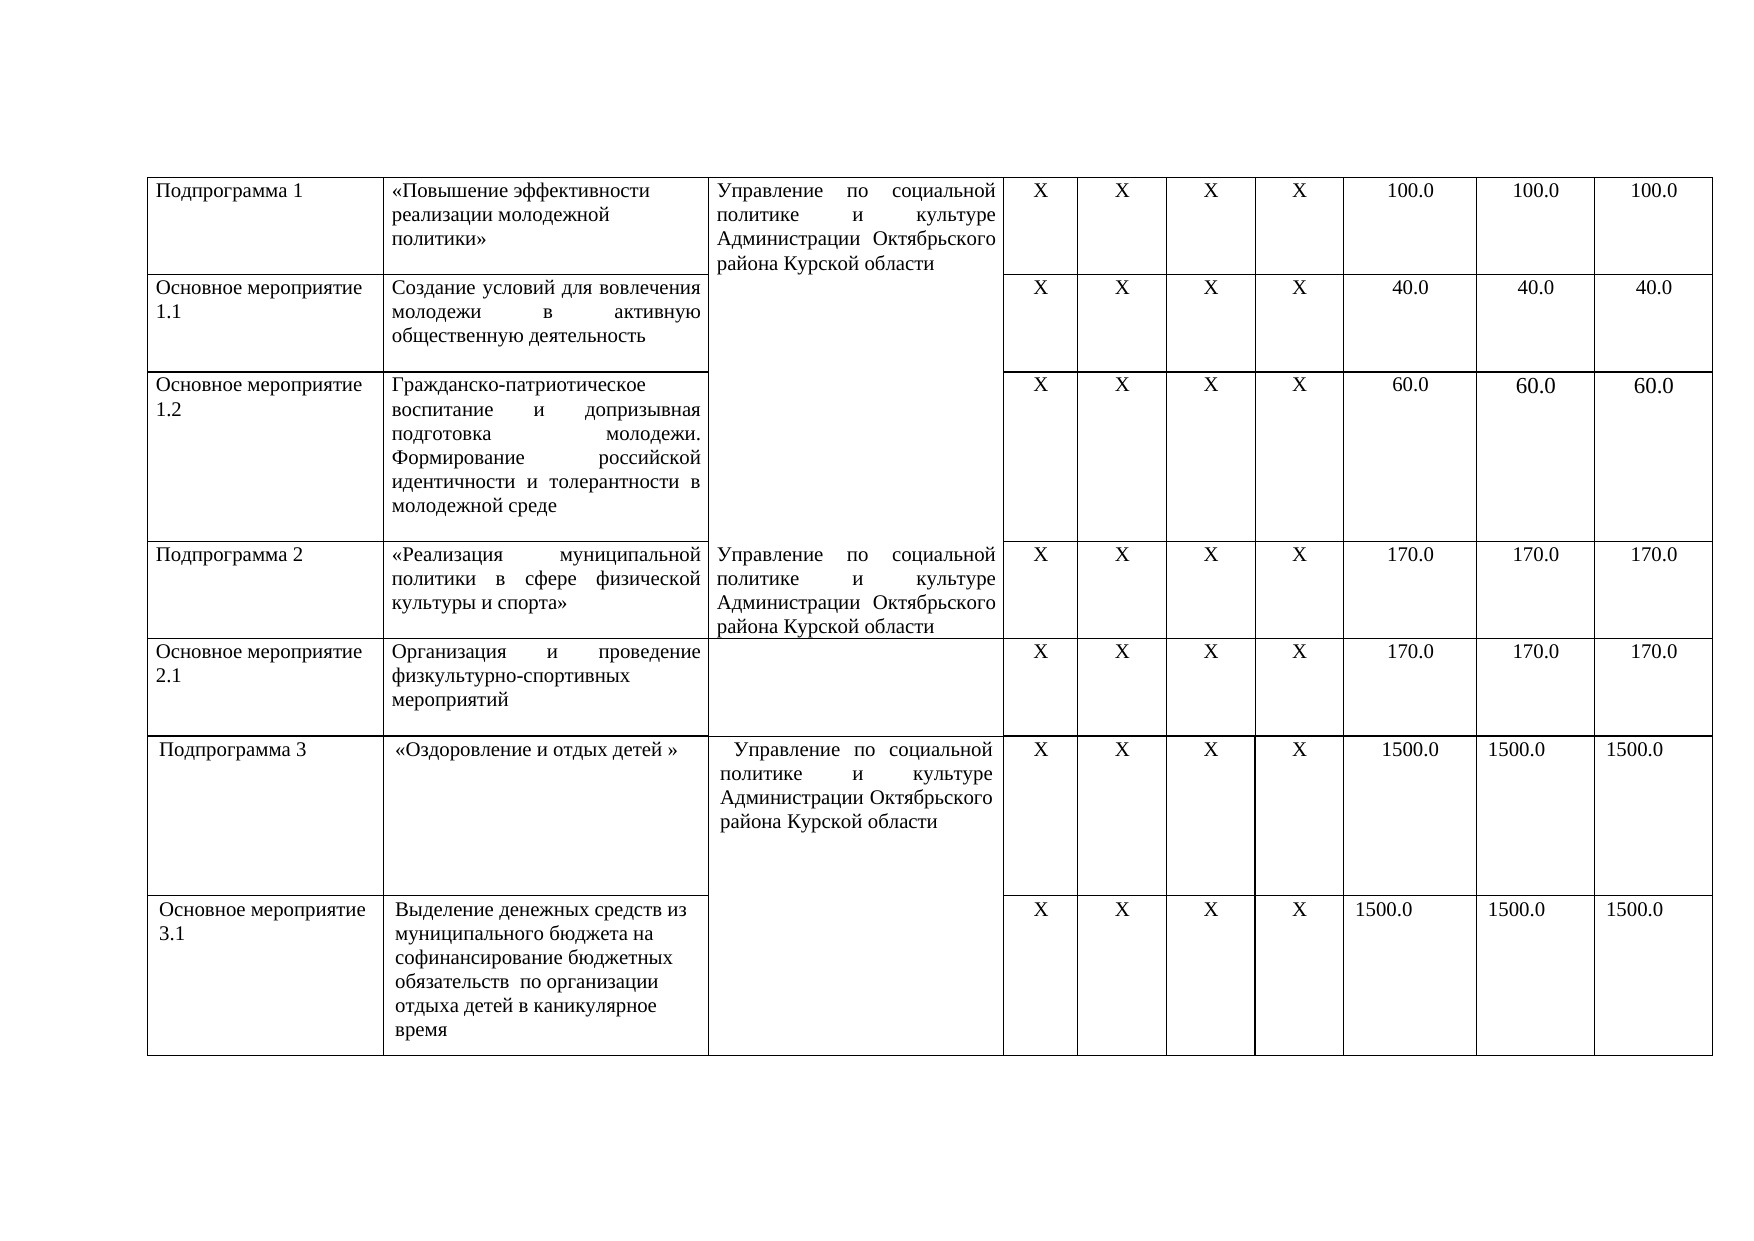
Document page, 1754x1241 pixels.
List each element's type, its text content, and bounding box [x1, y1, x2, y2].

table_cell Х [1256, 639, 1343, 735]
table_cell X [1004, 896, 1077, 1055]
table_cell Основное мероприятие 1.1 [148, 275, 383, 371]
table_cell 40.0 [1344, 275, 1476, 371]
table_cell 170.0 [1595, 639, 1712, 735]
table_cell 100.0 [1477, 178, 1594, 274]
table_cell «Повышение эффективности реализации молодежной политики» [384, 178, 708, 274]
table_cell Х [1078, 639, 1166, 735]
table_cell Управление по социальной политике и культуре Администрации Октябрьского района Курской области [709, 178, 1003, 541]
table_cell X [1078, 178, 1166, 274]
table_cell 60.0 [1595, 373, 1712, 541]
table_cell 60.0 [1477, 373, 1594, 541]
table_cell X [1256, 178, 1343, 274]
table_cell 170.0 [1477, 639, 1594, 735]
table_header 1500.0 [1344, 737, 1476, 895]
table_cell X [1004, 373, 1077, 541]
table_cell X [1256, 275, 1343, 371]
table_cell 1500.0 [1344, 896, 1476, 1055]
table_cell «Реализация муниципальной политики в сфере физической культуры и спорта» [384, 542, 708, 638]
table_cell Х [1078, 542, 1166, 638]
table_cell 170.0 [1344, 542, 1476, 638]
table_cell 100.0 [1344, 178, 1476, 274]
table_cell X [1167, 178, 1255, 274]
table_cell Основное мероприятие 1.2 [148, 373, 383, 541]
table_cell X [1167, 373, 1255, 541]
table_cell Организация и проведение физкультурно-спортивных мероприятий [384, 639, 708, 735]
table_cell X [1167, 896, 1254, 1055]
table_cell 40.0 [1595, 275, 1712, 371]
table_cell X [1004, 275, 1077, 371]
table_cell Х [1167, 542, 1255, 638]
table_cell 60.0 [1344, 373, 1476, 541]
table_header Управление по социальной политике и культуре Администрации Октябрьского района Курской области [709, 737, 1003, 1055]
table_cell Гражданско-патриотическое воспитание и допризывная подготовка молодежи. Формирование российской идентичности и толерантности в молодежной среде [384, 373, 708, 541]
table_cell Х [1004, 639, 1077, 735]
table_cell Управление по социальной политике и культуре Администрации Октябрьского района Курской области [709, 541, 1003, 638]
table_header X [1078, 737, 1166, 895]
table_cell X [1078, 275, 1166, 371]
table_cell X [1256, 896, 1343, 1055]
table_header Подпрограмма 3 [148, 737, 383, 895]
table_cell X [1004, 178, 1077, 274]
table_cell 1500.0 [1477, 896, 1594, 1055]
table_cell Х [1167, 639, 1255, 735]
table_header X [1004, 737, 1077, 895]
table_cell X [1256, 373, 1343, 541]
table_cell Создание условий для вовлечения молодежи в активную общественную деятельность [384, 275, 708, 371]
table_cell Основное мероприятие 3.1 [148, 896, 383, 1055]
table_cell Х [1004, 542, 1077, 638]
table_cell X [1167, 275, 1255, 371]
table_cell 170.0 [1595, 542, 1712, 638]
table_header X [1167, 737, 1254, 895]
table_cell X [1078, 373, 1166, 541]
table_header «Оздоровление и отдых детей » [384, 737, 708, 895]
table_cell 1500.0 [1595, 896, 1712, 1055]
table_header 1500.0 [1595, 737, 1712, 895]
table_cell Х [1256, 542, 1343, 638]
table_cell Выделение денежных средств из муниципального бюджета на софинансирование бюджетных обязательств по организации отдыха детей в каникулярное время [384, 896, 708, 1055]
table_cell Подпрограмма 2 [148, 542, 383, 638]
table_cell X [1078, 896, 1166, 1055]
table_cell 100.0 [1595, 178, 1712, 274]
table_cell 170.0 [1477, 542, 1594, 638]
table_cell 170.0 [1344, 639, 1476, 735]
table_cell Подпрограмма 1 [148, 178, 383, 274]
table_header 1500.0 [1477, 737, 1594, 895]
table_header X [1256, 737, 1343, 895]
table_cell Основное мероприятие 2.1 [148, 639, 383, 735]
table_cell 40.0 [1477, 275, 1594, 371]
